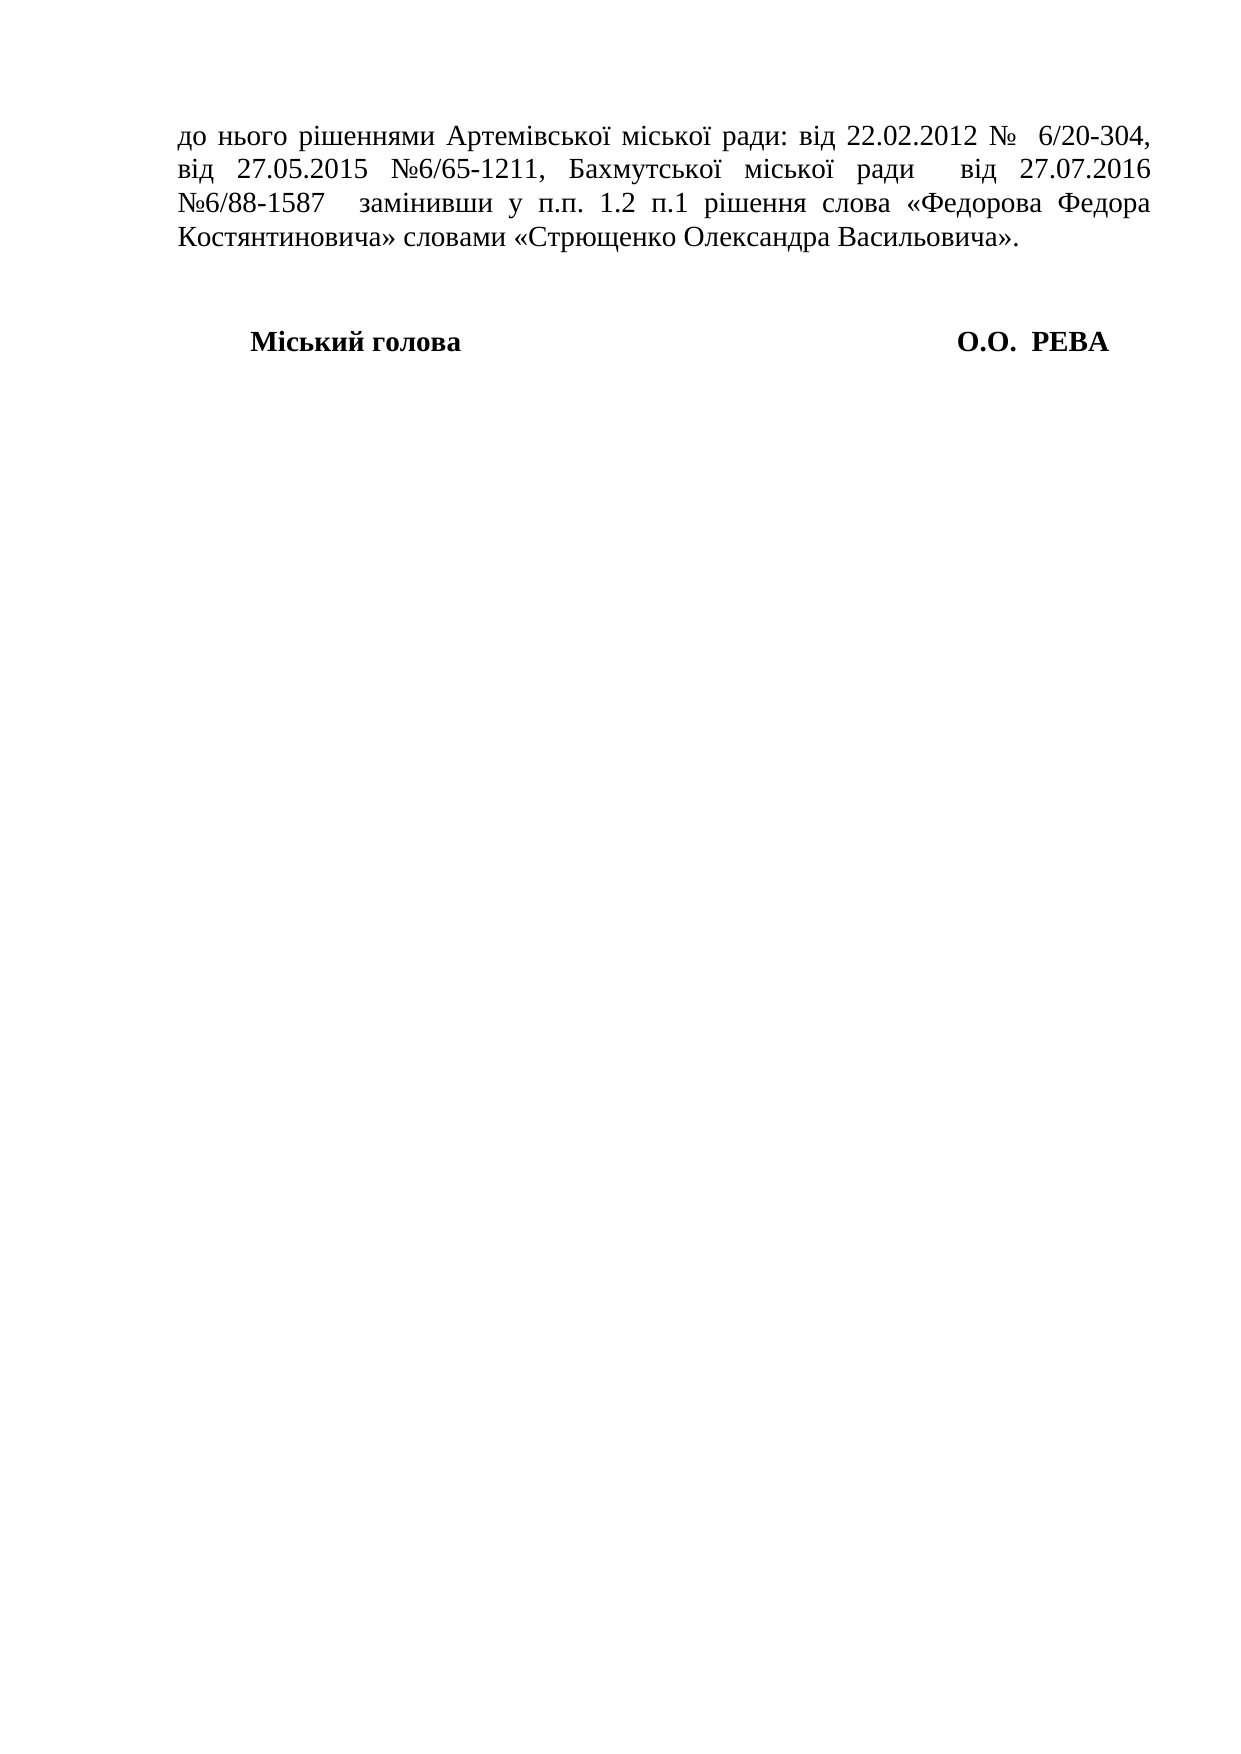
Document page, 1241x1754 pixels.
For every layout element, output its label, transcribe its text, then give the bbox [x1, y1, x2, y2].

text Міський голова О.О. РЕВА [177, 324, 1152, 358]
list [177, 118, 1152, 252]
